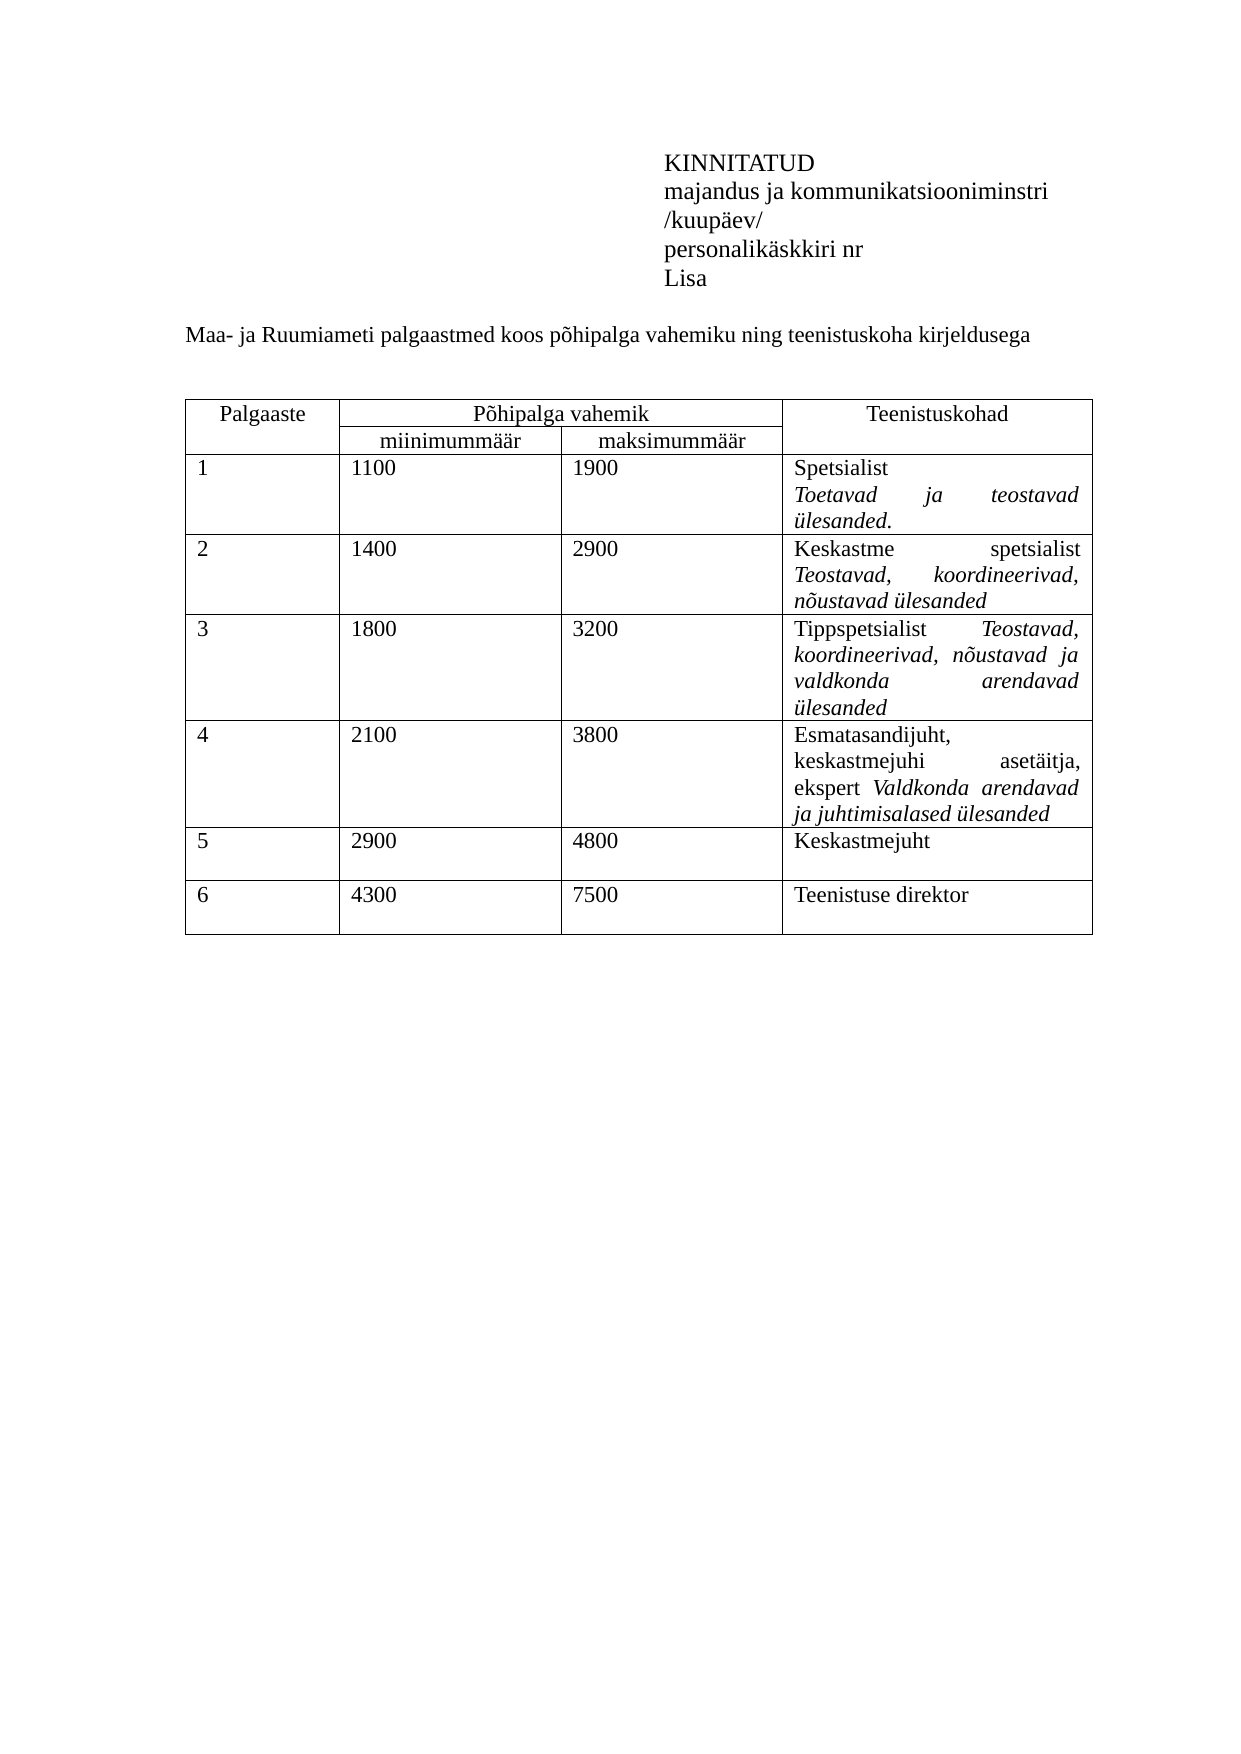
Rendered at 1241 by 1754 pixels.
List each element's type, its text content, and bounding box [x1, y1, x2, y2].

table_cell Esmatasandijuht, keskastmejuhi asetäitja, ekspert Valdkonda arendavad ja juhtimisalased ülesanded [783, 721, 1092, 827]
table_cell miinimummäär [340, 427, 561, 453]
text personalikäskkiri nr Lisa [148, 234, 1093, 291]
table_cell Keskastme spetsialist Teostavad, koordineerivad, nõustavad ülesanded [783, 535, 1092, 614]
table_cell 4300 [340, 881, 561, 934]
table_cell 1100 [340, 455, 561, 533]
table_cell 1900 [562, 455, 782, 533]
table_cell Spetsialist Toetavad ja teostavad ülesanded. [783, 455, 1092, 533]
table_cell 3200 [562, 615, 782, 720]
table_cell 1 [186, 455, 339, 533]
table_cell 3800 [562, 721, 782, 827]
table_header Teenistuskohad [783, 400, 1092, 453]
table_cell 2900 [340, 828, 561, 880]
text majandus ja kommunikatsiooniminstri [148, 176, 1093, 205]
table_cell 3 [186, 615, 339, 720]
table_cell 4 [186, 721, 339, 827]
table_cell 2 [186, 535, 339, 614]
table_cell Tippspetsialist Teostavad, koordineerivad, nõustavad ja valdkonda arendavad ülesanded [783, 615, 1092, 720]
table_cell maksimummäär [562, 427, 782, 453]
table_header Palgaaste [186, 400, 339, 453]
table_header Põhipalga vahemik [340, 400, 782, 426]
table_cell 2900 [562, 535, 782, 614]
table_cell 2100 [340, 721, 561, 827]
table_cell 6 [186, 881, 339, 934]
table_cell 4800 [562, 828, 782, 880]
table_cell 1400 [340, 535, 561, 614]
table_cell 7500 [562, 881, 782, 934]
table_cell 1800 [340, 615, 561, 720]
table_cell Keskastmejuht [783, 828, 1092, 880]
text /kuupäev/ [148, 205, 1093, 234]
table_cell Teenistuse direktor [783, 881, 1092, 934]
text KINNITATUD [148, 148, 1093, 176]
list Maa- ja Ruumiameti palgaastmed koos põhipalga vahemiku ning teenistuskoha kirjeldusega [185, 322, 1093, 348]
table_cell 5 [186, 828, 339, 880]
